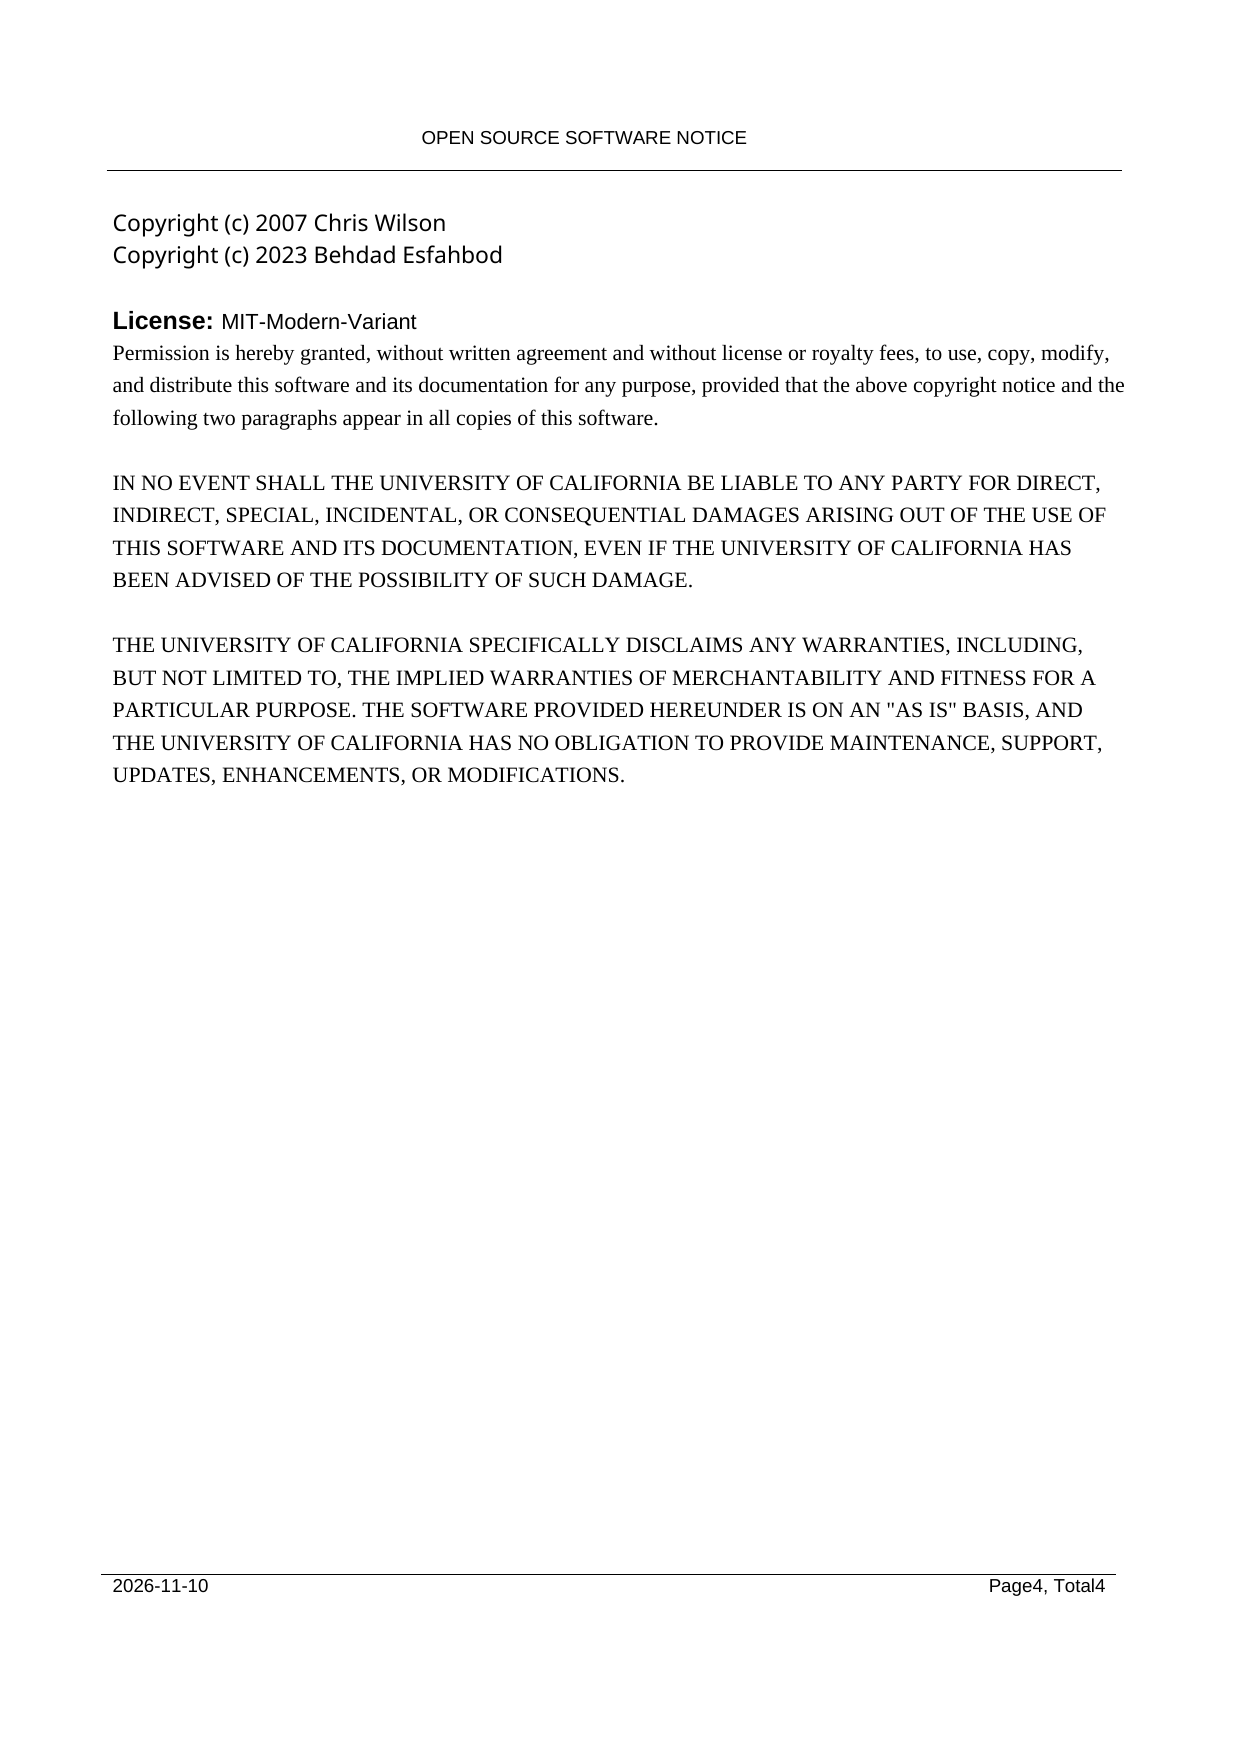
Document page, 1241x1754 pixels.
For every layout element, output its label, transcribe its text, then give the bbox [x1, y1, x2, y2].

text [112, 206, 1128, 304]
text Permission is hereby granted, without written agreement and without license or royalty fees, to use, copy, modify, and distribute this software and its documentation for any purpose, provided that the above copyright notice and the following two paragraphs appear in all copies of this software. IN NO EVENT SHALL THE UNIVERSITY OF CALIFORNIA BE LIABLE TO ANY PARTY FOR DIRECT, INDIRECT, SPECIAL, INCIDENTAL, OR CONSEQUENTIAL DAMAGES ARISING OUT OF THE USE OF THIS SOFTWARE AND ITS DOCUMENTATION, EVEN IF THE UNIVERSITY OF CALIFORNIA HAS BEEN ADVISED OF THE POSSIBILITY OF SUCH DAMAGE. THE UNIVERSITY OF CALIFORNIA SPECIFICALLY DISCLAIMS ANY WARRANTIES, INCLUDING, BUT NOT LIMITED TO, THE IMPLIED WARRANTIES OF MERCHANTABILITY AND FITNESS FOR A PARTICULAR PURPOSE. THE SOFTWARE PROVIDED HEREUNDER IS ON AN "AS IS" BASIS, AND THE UNIVERSITY OF CALIFORNIA HAS NO OBLIGATION TO PROVIDE MAINTENANCE, SUPPORT, UPDATES, ENHANCEMENTS, OR MODIFICATIONS. [112, 336, 1128, 824]
text License: MIT-Modern-Variant [112, 304, 1128, 336]
